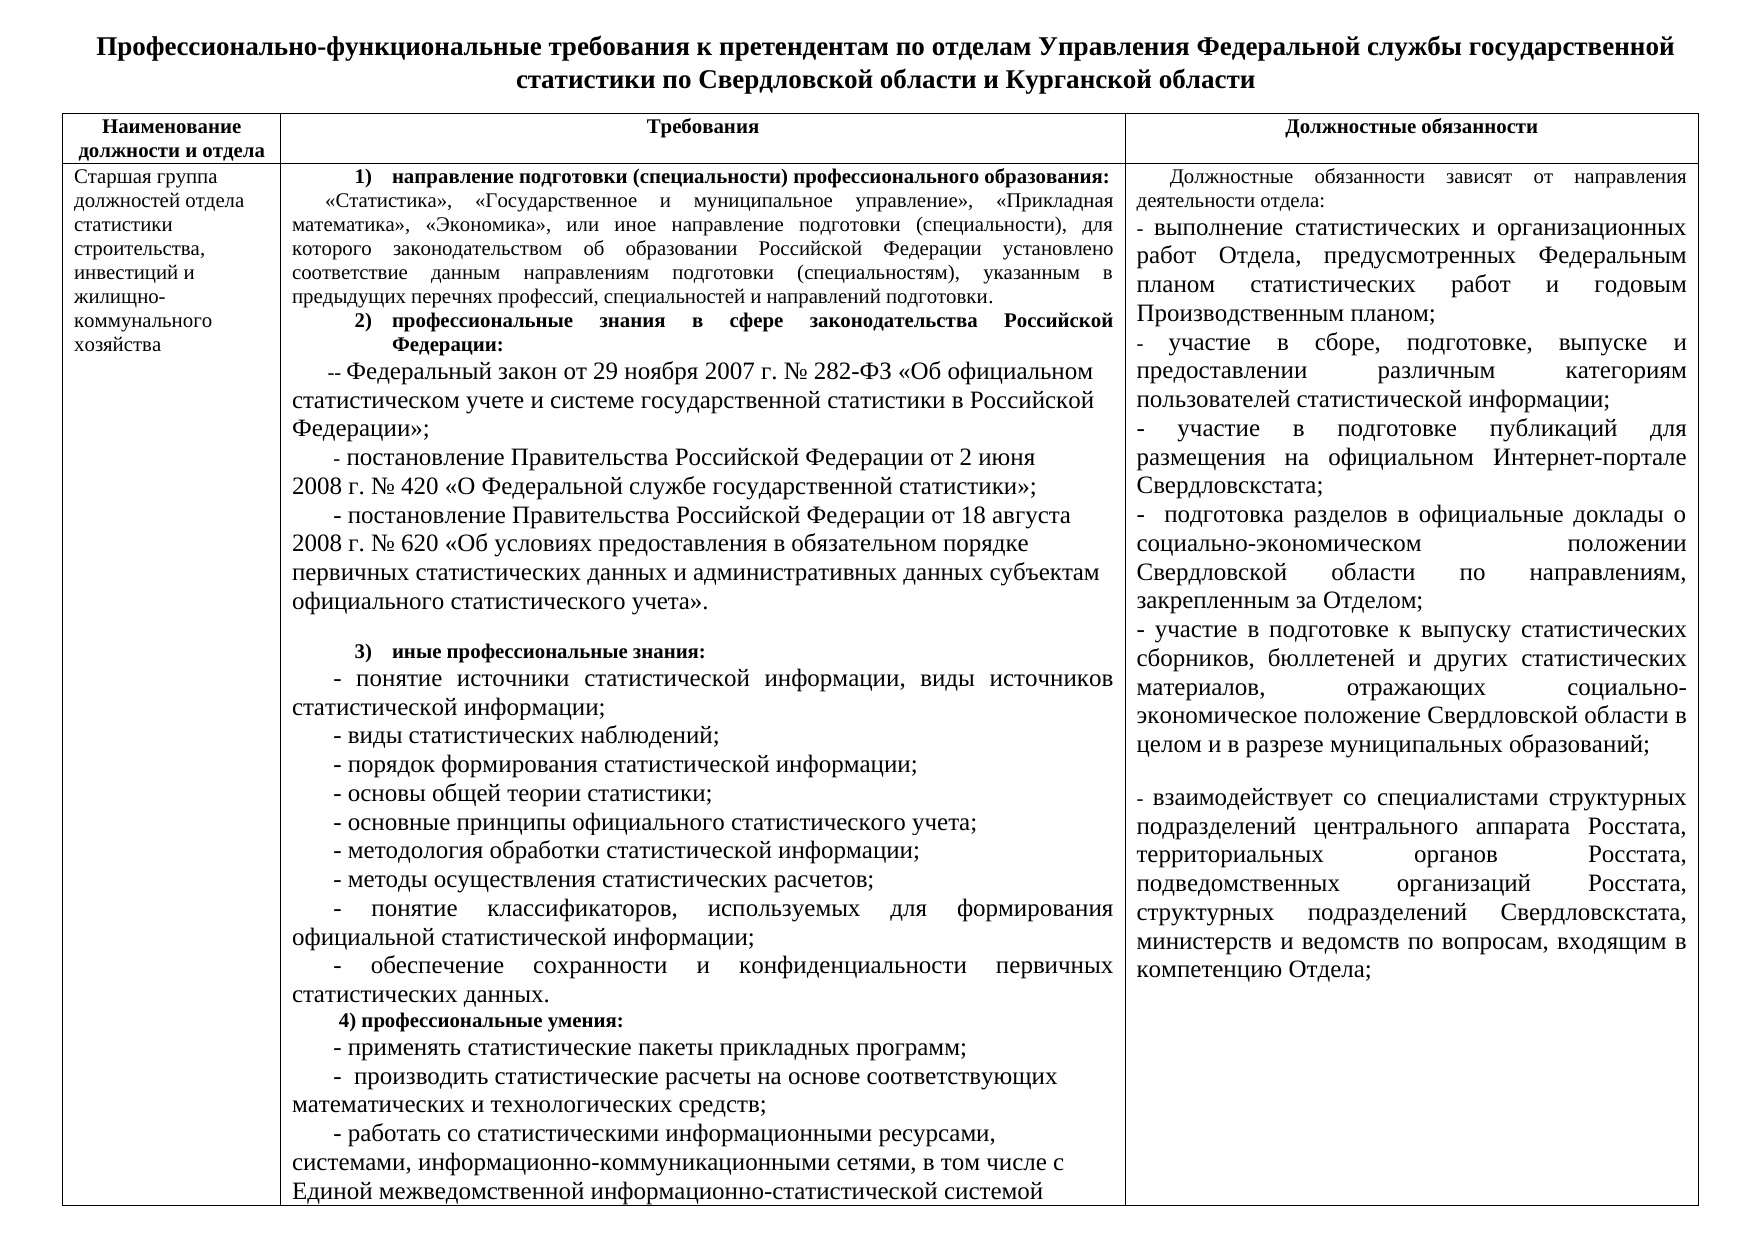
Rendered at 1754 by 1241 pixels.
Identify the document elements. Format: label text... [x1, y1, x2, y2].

table_header Требования [281, 114, 1125, 162]
table_header Наименование должности и отдела [63, 114, 280, 162]
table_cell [1126, 164, 1698, 1204]
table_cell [281, 164, 1125, 1204]
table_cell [63, 164, 280, 1204]
table_header Должностные обязанности [1126, 114, 1698, 162]
text Профессионально-функциональные требования к претендентам по отделам Управления Федеральной службы государственной статистики по Свердловской области и Курганской области [74, 29, 1698, 94]
